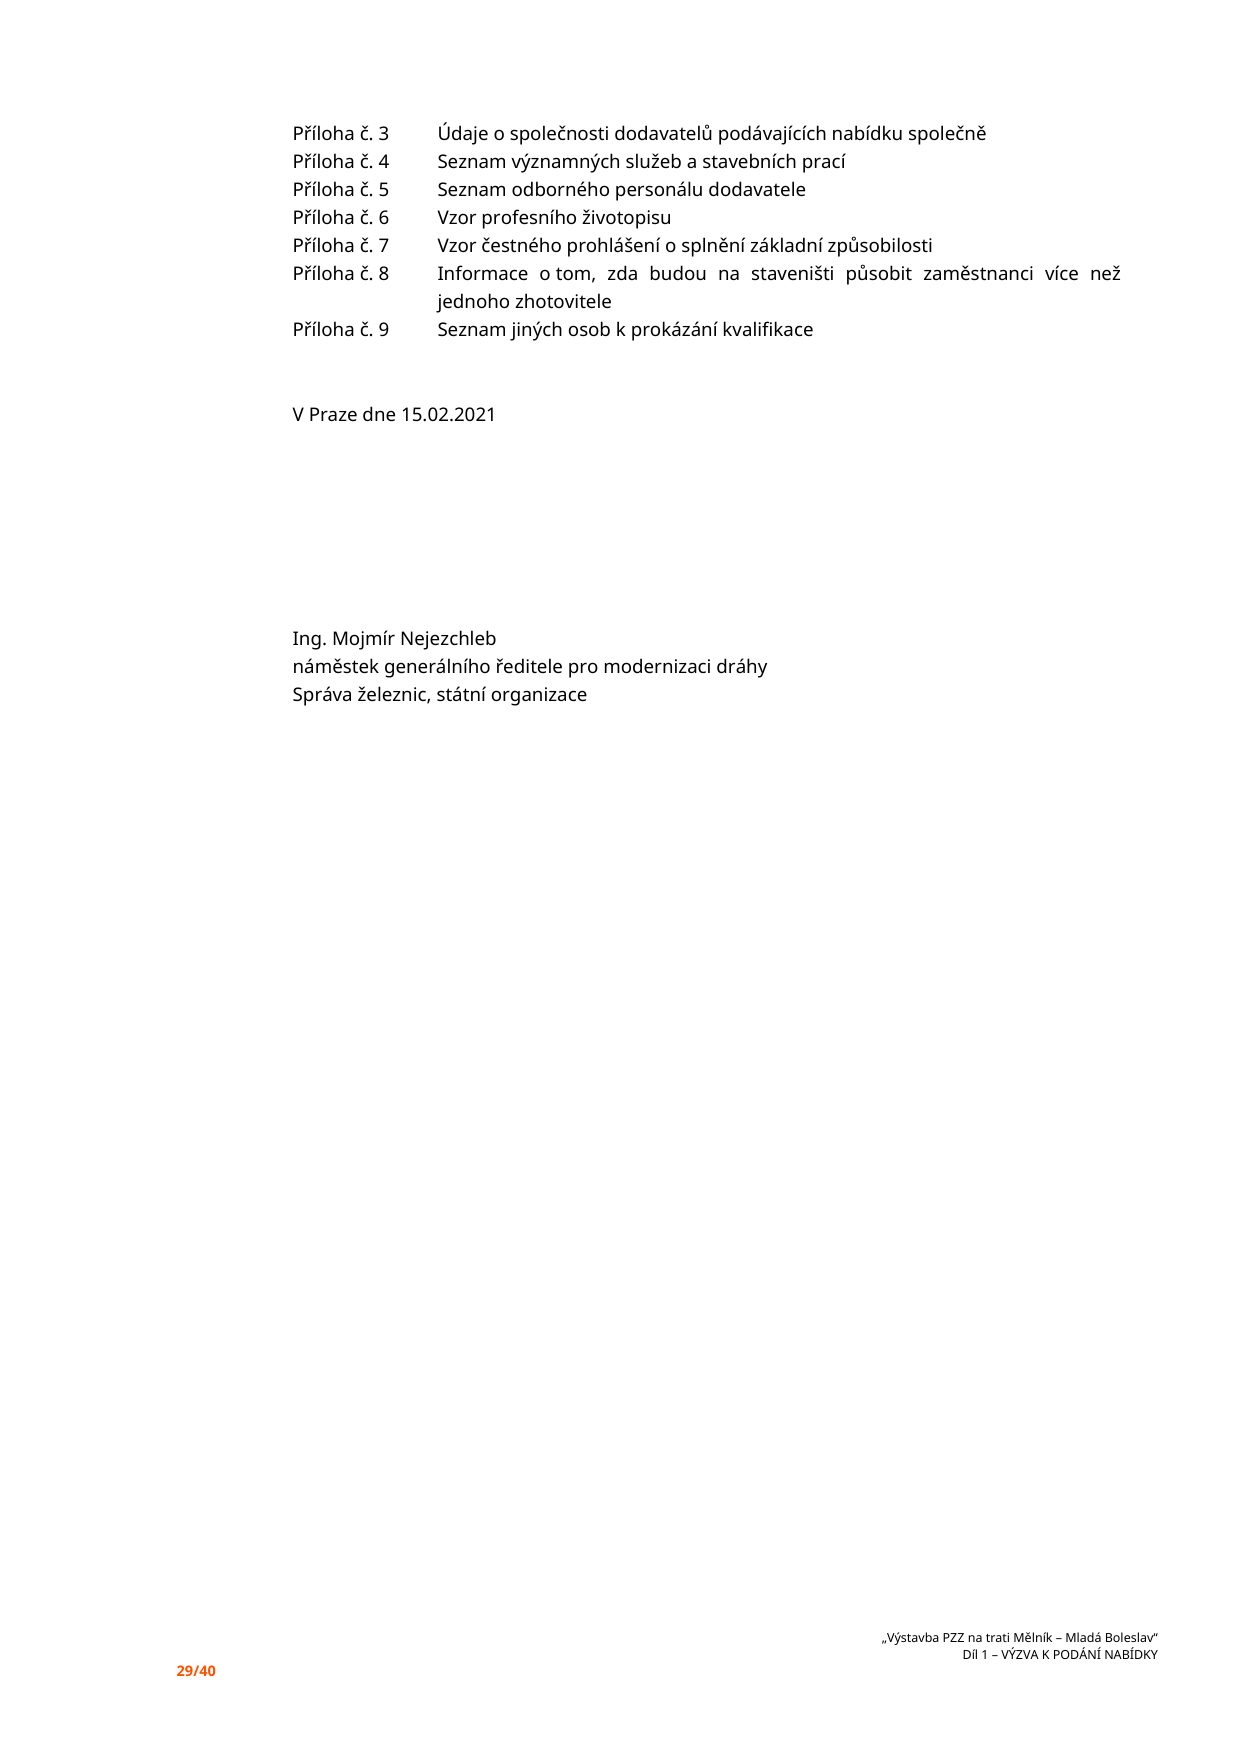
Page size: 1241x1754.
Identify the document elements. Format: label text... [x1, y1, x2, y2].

text Příloha č. 8 Informace o tom, zda budou na staveništi působit zaměstnanci více než jednoho zhotovitele [292, 261, 1122, 314]
text Ing. Mojmír Nejezchleb [292, 625, 1122, 651]
text V Praze dne 15.02.2021 [292, 401, 1122, 426]
text Příloha č. 5 Seznam odborného personálu dodavatele [292, 177, 1122, 202]
text náměstek generálního ředitele pro modernizaci dráhy [292, 653, 1122, 678]
text Příloha č. 9 Seznam jiných osob k prokázání kvalifikace [292, 317, 1122, 342]
text Příloha č. 6 Vzor profesního životopisu [292, 205, 1122, 230]
text Správa železnic, státní organizace [292, 681, 1122, 707]
text Příloha č. 3 Údaje o společnosti dodavatelů podávajících nabídku společně [292, 121, 1122, 146]
text Příloha č. 4 Seznam významných služeb a stavebních prací [292, 149, 1122, 174]
text Příloha č. 7 Vzor čestného prohlášení o splnění základní způsobilosti [292, 233, 1122, 258]
